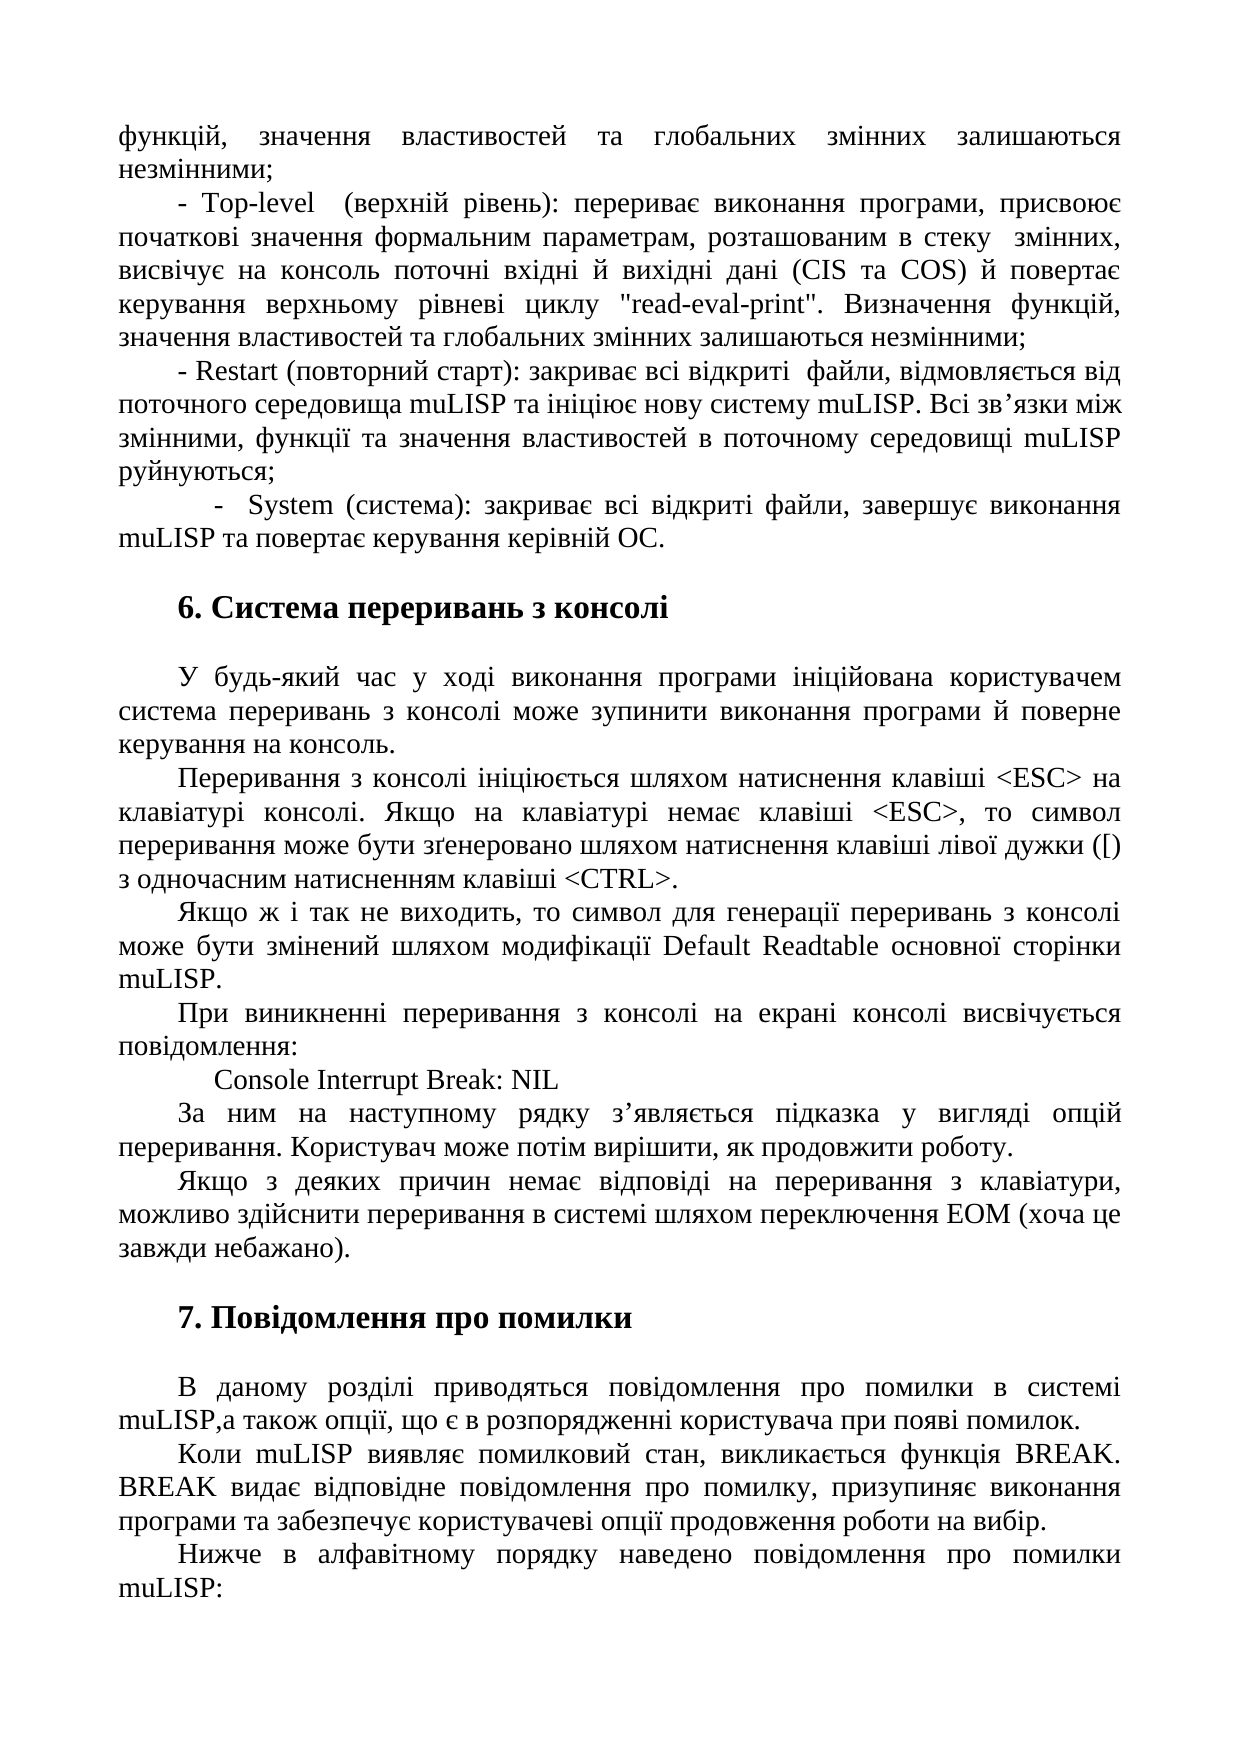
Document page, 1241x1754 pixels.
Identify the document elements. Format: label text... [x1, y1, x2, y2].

text Якщо ж і так не виходить, то символ для генерації переривань з консолі може бути змінений шляхом модифікації Default Readtable основної сторінки muLISP. [118, 894, 1122, 995]
text Console Interrupt Break: NIL [118, 1062, 1122, 1096]
text За ним на наступному рядку з’являється підказка у вигляді опцій переривання. Користувач може потім вирішити, як продовжити роботу. [118, 1096, 1122, 1163]
text - Restart (повторний старт): закриває всі відкриті файли, відмовляється від поточного середовища muLISP та ініціює нову систему muLISP. Всі зв’язки між змінними, функції та значення властивостей в поточному середовищі muLISP руйнуються; [118, 353, 1122, 487]
text Нижче в алфавітному порядку наведено повідомлення про помилки muLISP: [118, 1536, 1122, 1603]
text При виникненні переривання з консолі на екрані консолі висвічується повідомлення: [118, 995, 1122, 1062]
text Якщо з деяких причин немає відповіді на переривання з клавіатури, можливо здійснити переривання в системі шляхом переключення ЕОМ (хоча це завжди небажано). [118, 1163, 1122, 1263]
text - Тop-level (верхній рівень): перериває виконання програми, присвоює початкові значення формальним параметрам, розташованим в стеку змінних, висвічує на консоль поточні вхідні й вихідні дані (CIS та COS) й повертає керування верхньому рівневі циклу "read-eval-print". Визначення функцій, значення властивостей та глобальних змінних залишаються незмінними; [118, 185, 1122, 353]
text В даному розділі приводяться повідомлення про помилки в системі muLISP,а також опції, що є в розпорядженні користувача при появі помилок. [118, 1369, 1122, 1436]
text - Sуstem (система): закриває всі відкриті файли, завершує виконання muLISP та повертає керування керівній ОС. [118, 487, 1122, 554]
text Коли muLISP виявляє помилковий стан, викликається функція BREAK. BREAK видає відповідне повідомлення про помилку, призупиняє виконання програми та забезпечує користувачеві опції продовження роботи на вибір. [118, 1436, 1122, 1536]
text У будь-який час у ході виконання програми ініційована користувачем система переривань з консолі може зупинити виконання програми й поверне керування на консоль. [118, 659, 1122, 760]
text 7. Повідомлення про помилки [118, 1297, 1122, 1335]
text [118, 118, 1122, 185]
text Переривання з консолі ініціюється шляхом натиснення клавіші <ESC> на клавіатурі консолі. Якщо на клавіатурі немає клавіші <ESC>, то символ переривання може бути зґенеровано шляхом натиснення клавіші лівої дужки ([) з одночасним натисненням клавіші <CTRL>. [118, 760, 1122, 894]
text 6. Система переривань з консолі [118, 588, 1122, 626]
